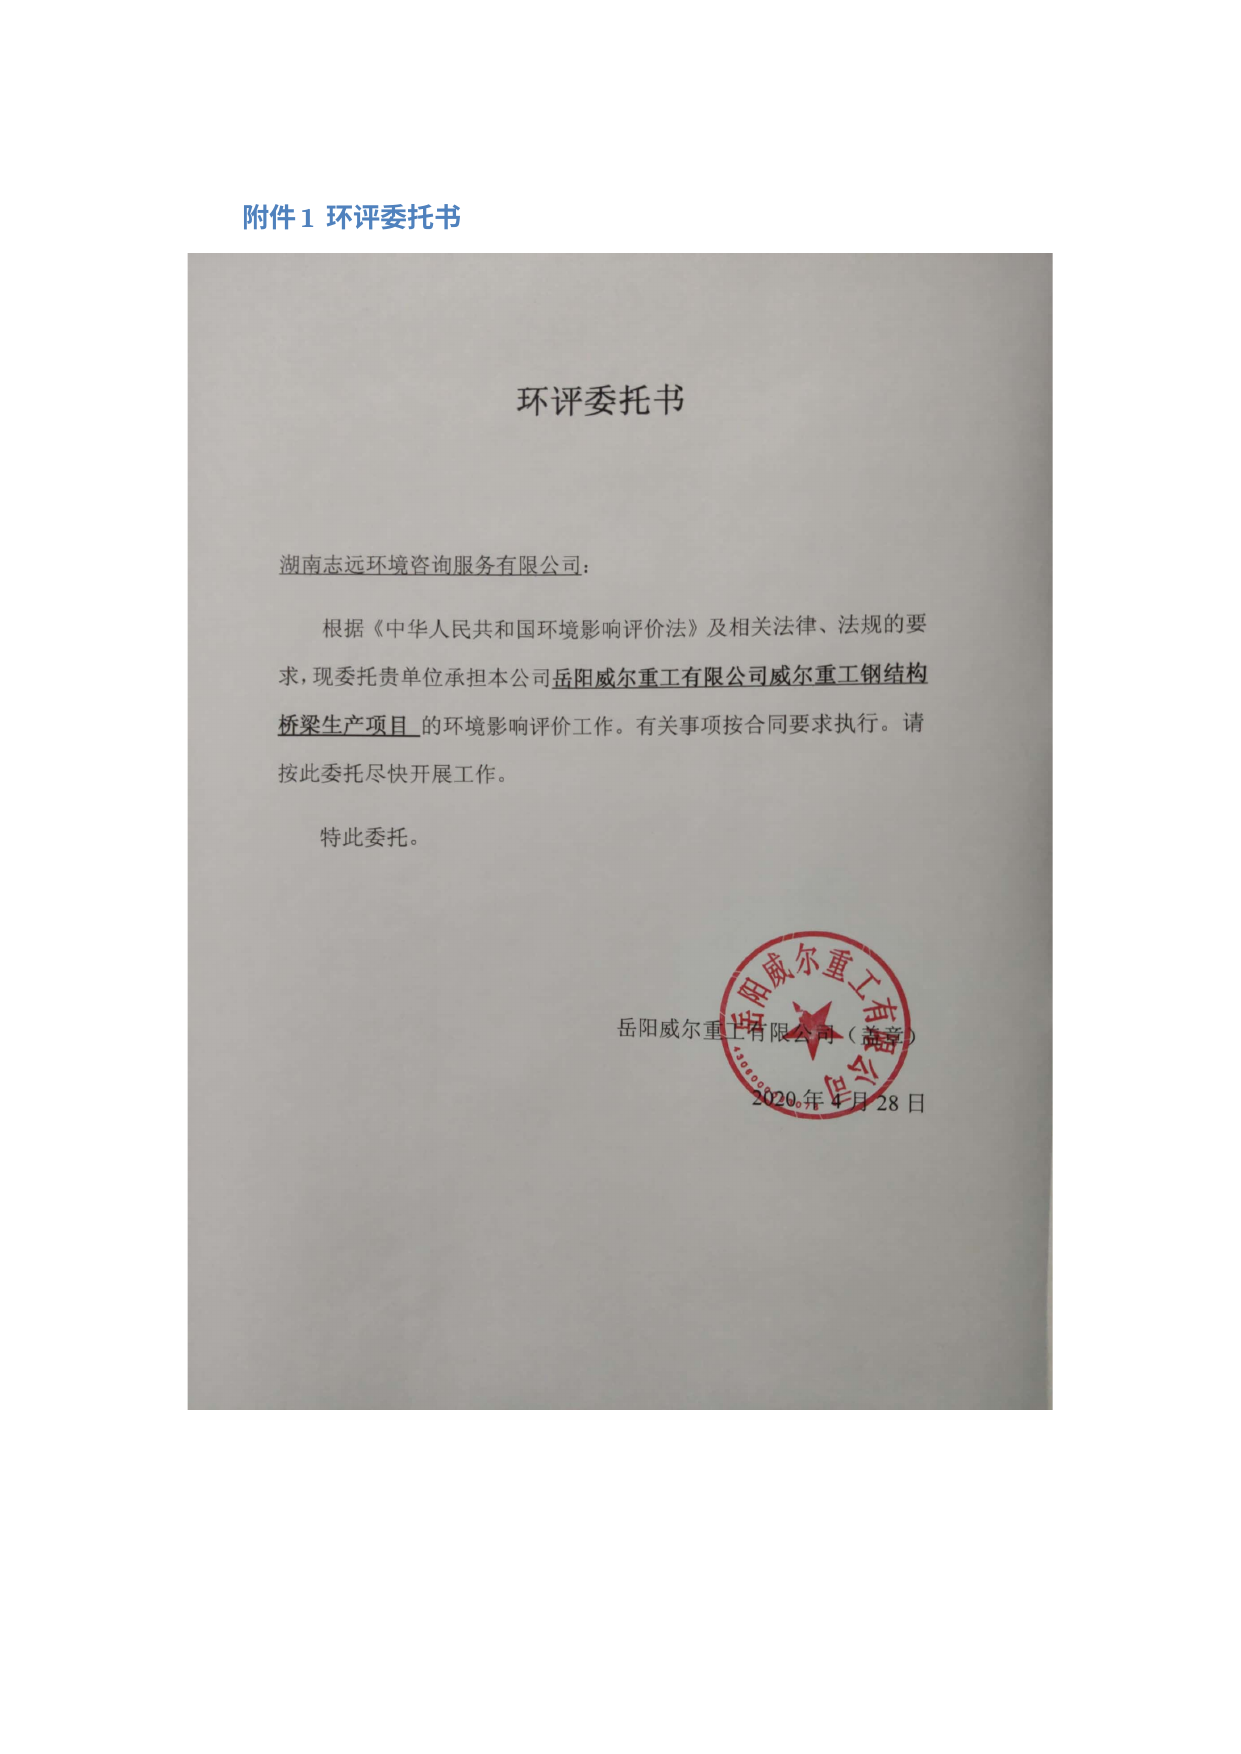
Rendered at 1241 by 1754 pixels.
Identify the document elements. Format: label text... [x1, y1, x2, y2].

subtitle 附件1 环评委托书 [187, 183, 1053, 248]
picture [187, 253, 1053, 1410]
